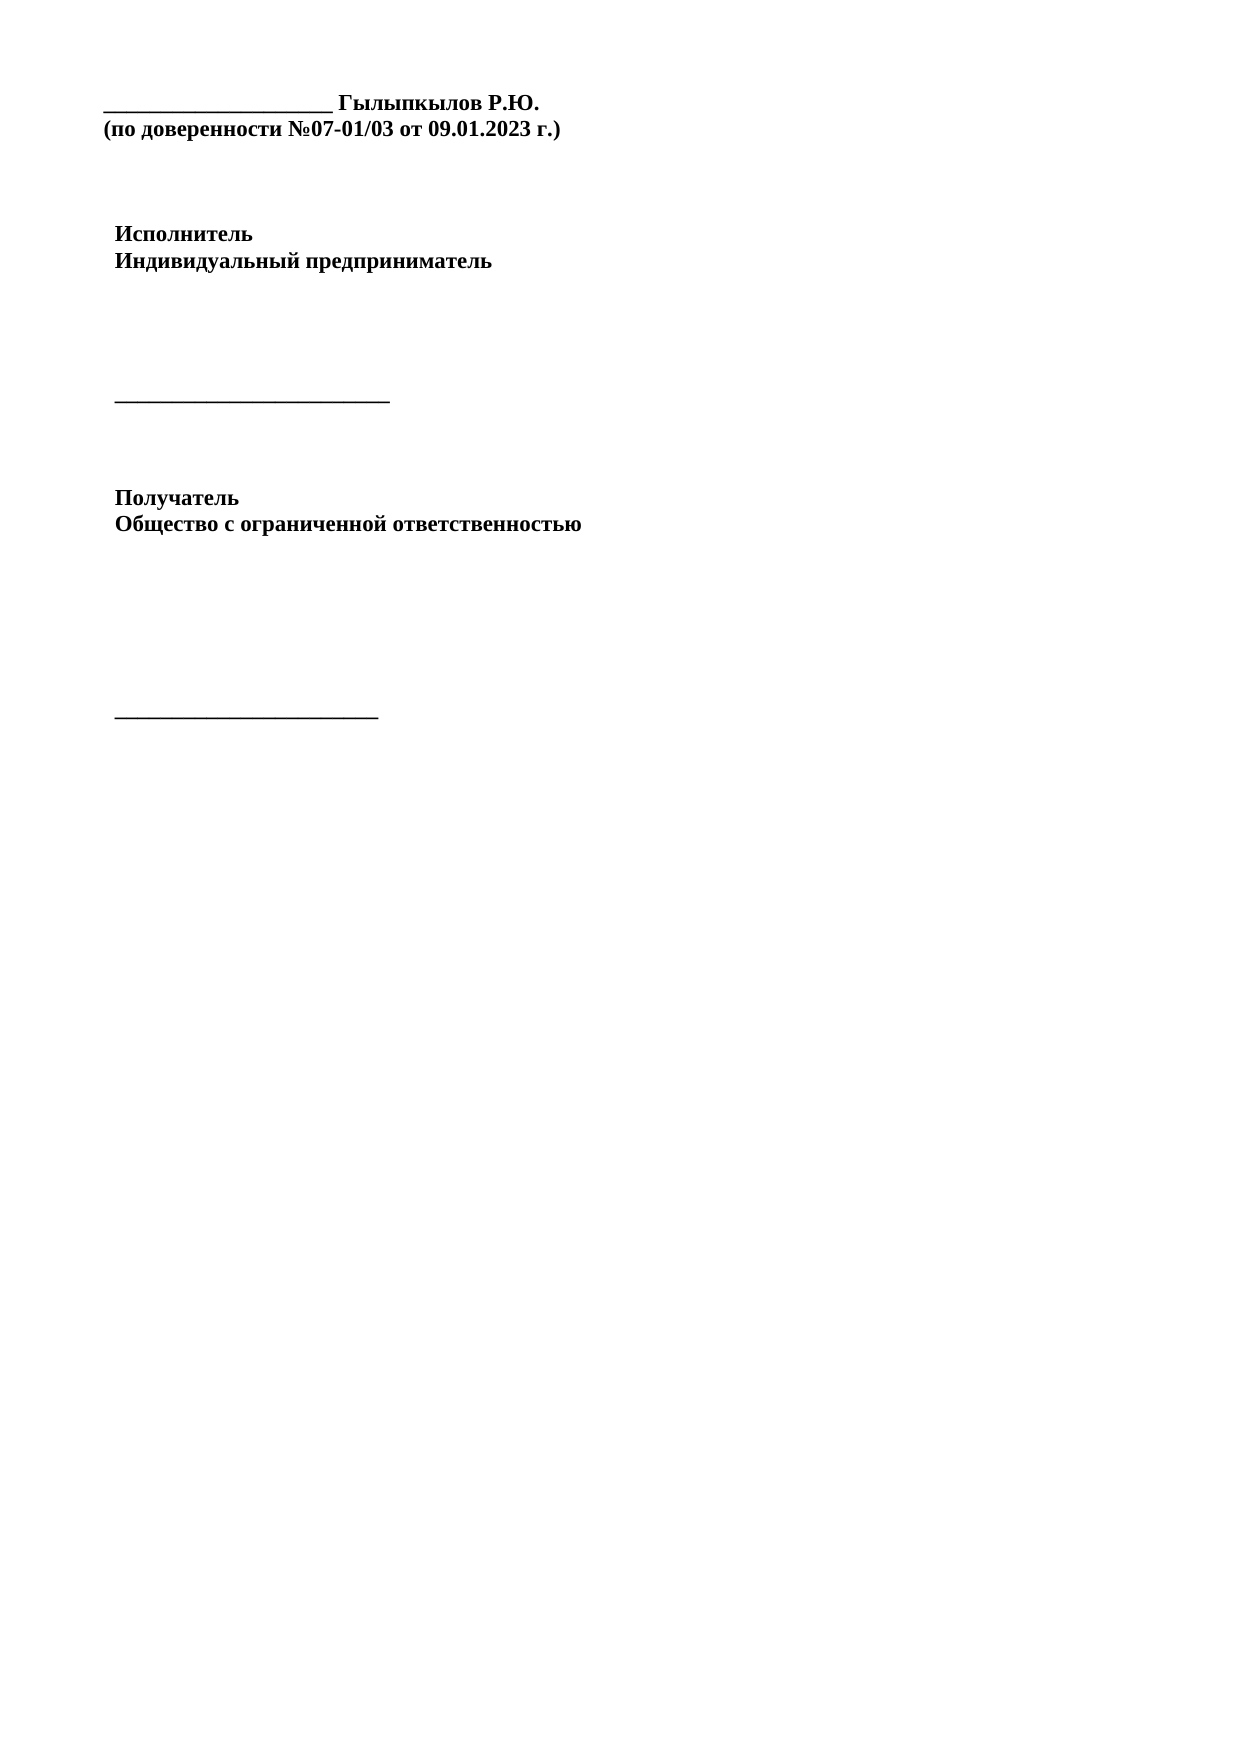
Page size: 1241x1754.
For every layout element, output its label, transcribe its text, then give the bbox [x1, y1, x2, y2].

text ____________________ Гылыпкылов Р.Ю. [103, 89, 1152, 115]
table_header Исполнитель Индивидуальный предприниматель ________________________ Получатель Общество с ограниченной ответственностью _______________________ [103, 141, 1152, 1636]
text (по доверенности №07-01/03 от 09.01.2023 г.) [103, 115, 1152, 141]
